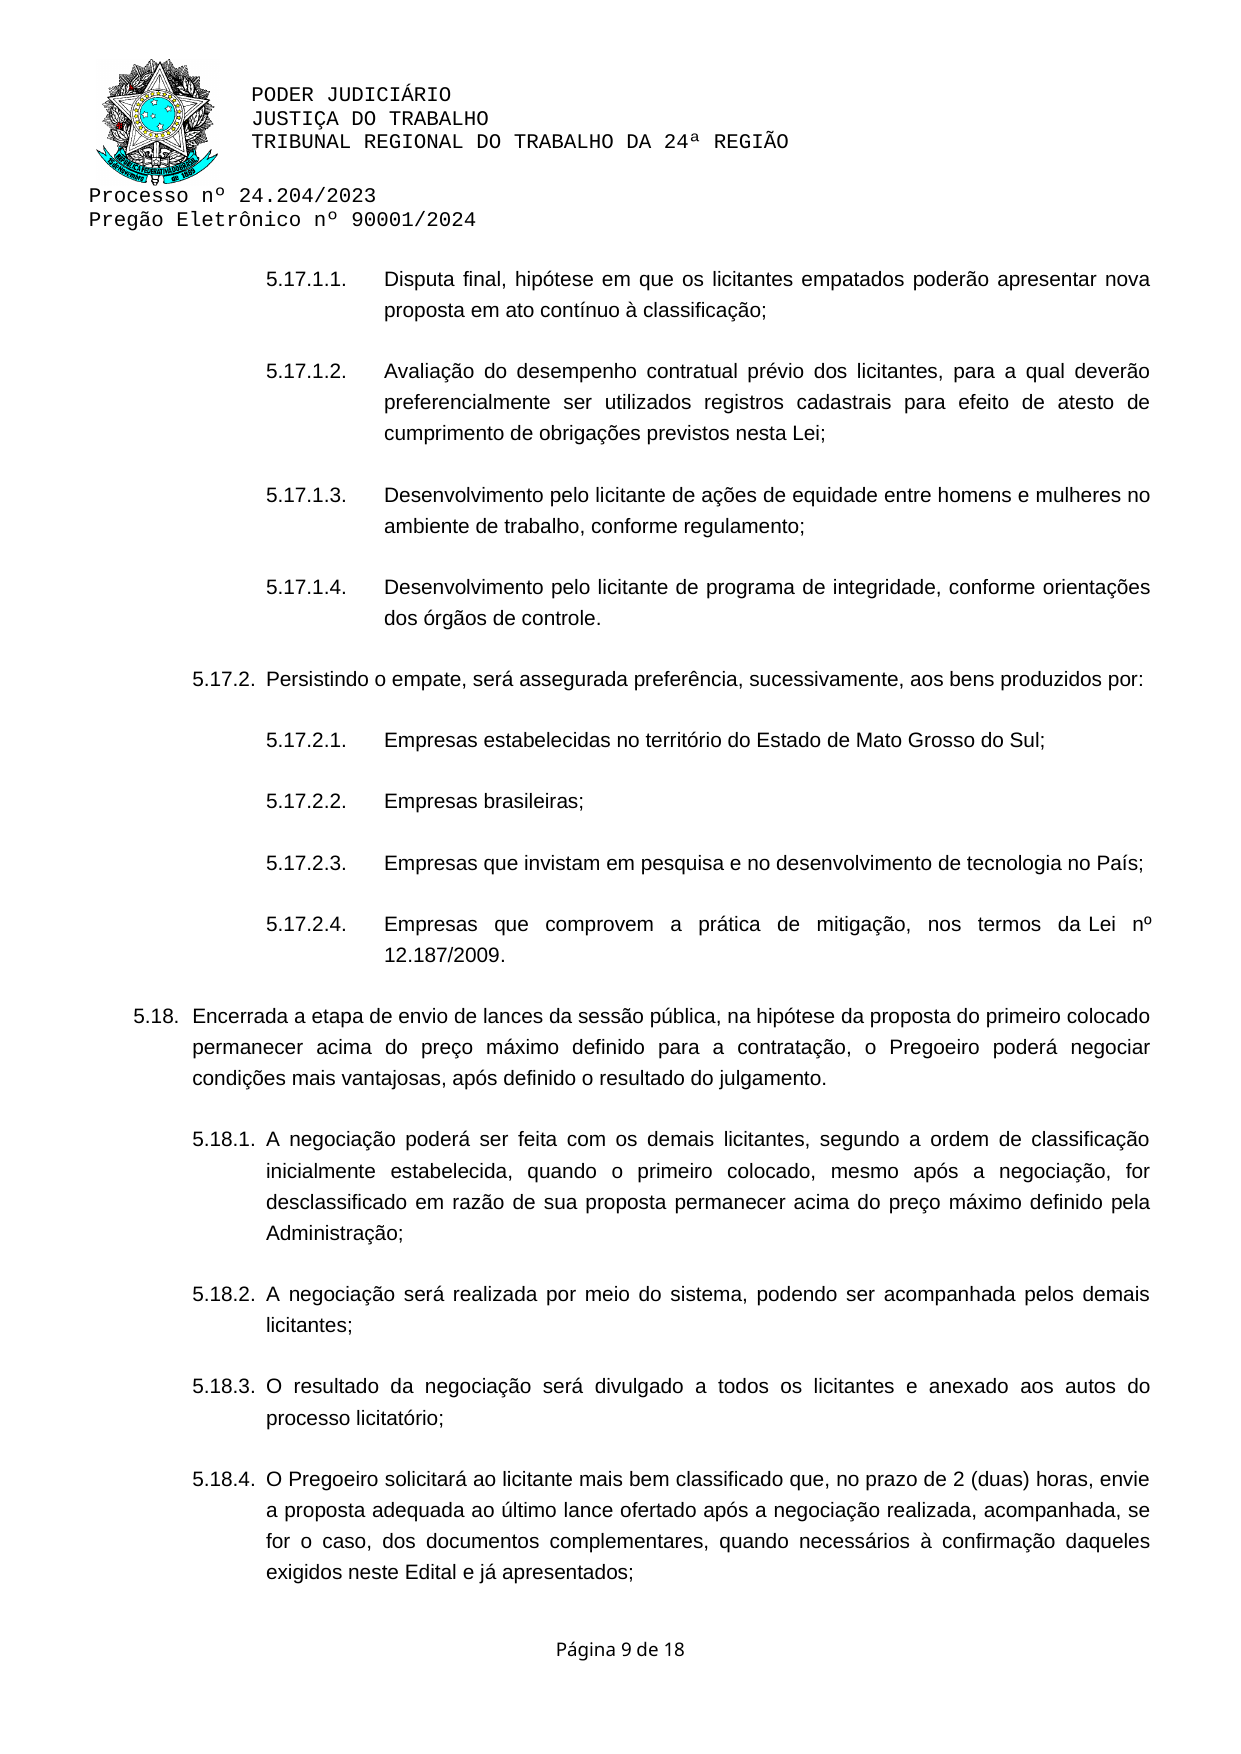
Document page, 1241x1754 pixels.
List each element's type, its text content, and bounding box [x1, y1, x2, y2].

text Encerrada a etapa de envio de lances da sessão pública, na hipótese da proposta do primeiro colocado permanecer acima do preço máximo definido para a contratação, o Pregoeiro poderá negociar condições mais vantajosas, após definido o resultado do julgamento. [133, 1004, 1152, 1090]
text Empresas que comprovem a prática de mitigação, nos termos da Lei nº 12.187/2009. [266, 912, 1152, 967]
text Desenvolvimento pelo licitante de ações de equidade entre homens e mulheres no ambiente de trabalho, conforme regulamento; [266, 482, 1152, 537]
list O Pregoeiro solicitará ao licitante mais bem classificado que, no prazo de 2 (duas) horas, envie a proposta adequada ao último lance ofertado após a negociação realizada, acompanhada, se for o caso, dos documentos complementares, quando necessários à confirmação daqueles exigidos neste Edital e já apresentados; [192, 1466, 1152, 1584]
list A negociação poderá ser feita com os demais licitantes, segundo a ordem de classificação inicialmente estabelecida, quando o primeiro colocado, mesmo após a negociação, for desclassificado em razão de sua proposta permanecer acima do preço máximo definido pela Administração; [192, 1127, 1152, 1245]
text Disputa final, hipótese em que os licitantes empatados poderão apresentar nova proposta em ato contínuo à classificação; [266, 267, 1152, 322]
list A negociação será realizada por meio do sistema, podendo ser acompanhada pelos demais licitantes; [192, 1282, 1152, 1337]
text Desenvolvimento pelo licitante de programa de integridade, conforme orientações dos órgãos de controle. [266, 575, 1152, 630]
list Persistindo o empate, será assegurada preferência, sucessivamente, aos bens produzidos por: [192, 667, 1152, 691]
list O resultado da negociação será divulgado a todos os licitantes e anexado aos autos do processo licitatório; [192, 1374, 1152, 1429]
text Avaliação do desempenho contratual prévio dos licitantes, para a qual deverão preferencialmente ser utilizados registros cadastrais para efeito de atesto de cumprimento de obrigações previstos nesta Lei; [266, 359, 1152, 445]
text Empresas estabelecidas no território do Estado de Mato Grosso do Sul; [266, 728, 1152, 752]
picture [96, 59, 220, 186]
text Empresas que invistam em pesquisa e no desenvolvimento de tecnologia no País; [266, 850, 1152, 874]
text Empresas brasileiras; [266, 789, 1152, 813]
